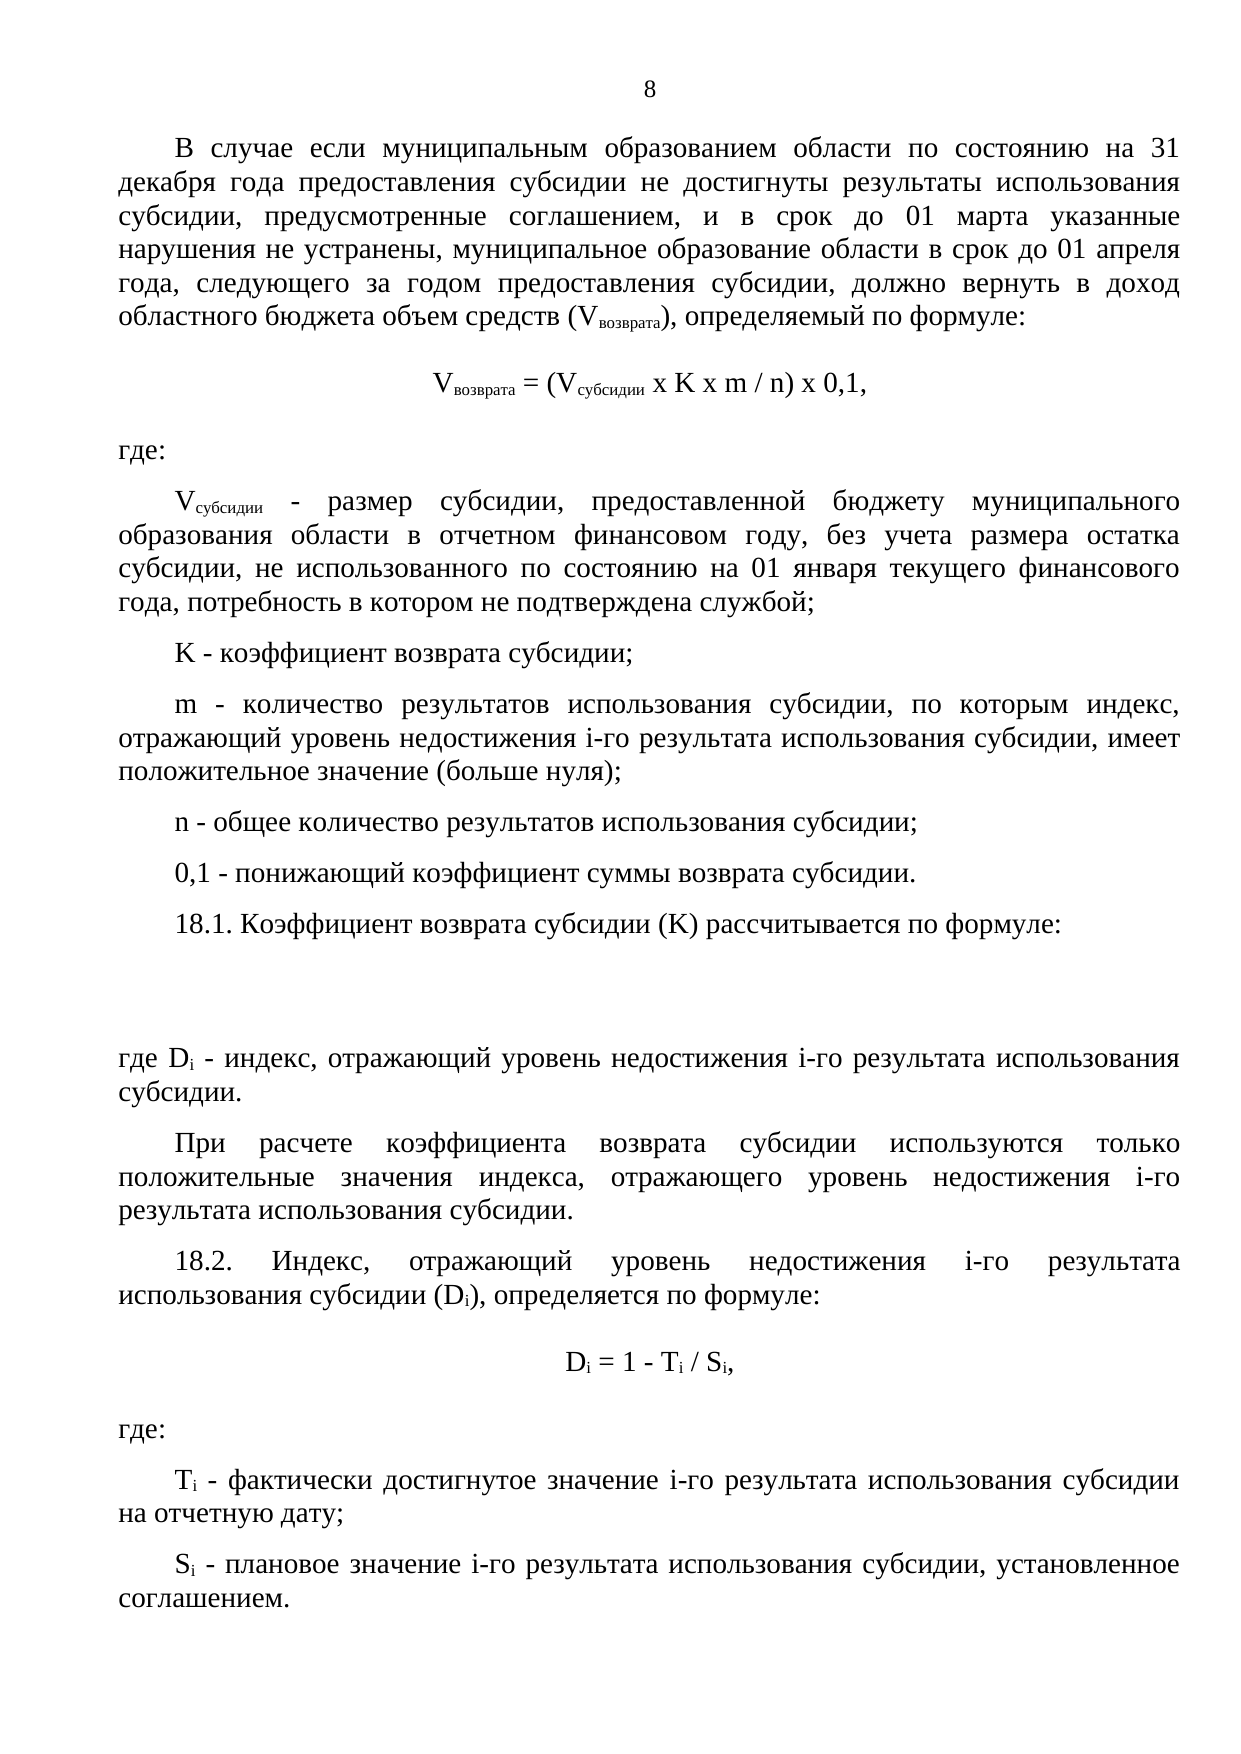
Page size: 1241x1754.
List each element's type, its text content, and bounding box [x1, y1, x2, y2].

text 18.1. Коэффициент возврата субсидии (K) рассчитывается по формуле: [118, 906, 1181, 940]
text m - количество результатов использования субсидии, по которым индекс, отражающий уровень недостижения i-го результата использования субсидии, имеет положительное значение (больше нуля); [118, 686, 1181, 787]
text где: [118, 432, 1181, 466]
text 18.2. Индекс, отражающий уровень недостижения i-го результата использования субсидии (Di), определяется по формуле: [118, 1243, 1181, 1310]
text K - коэффициент возврата субсидии; [118, 635, 1181, 669]
text Vвозврата = (Vсубсидии x K x m / n) x 0,1, [118, 365, 1181, 399]
text Vсубсидии - размер субсидии, предоставленной бюджету муниципального образования области в отчетном финансовом году, без учета размера остатка субсидии, не использованного по состоянию на 01 января текущего финансового года, потребность в котором не подтверждена службой; [118, 483, 1181, 618]
text Si - плановое значение i-го результата использования субсидии, установленное соглашением. [118, 1547, 1181, 1614]
text Ti - фактически достигнутое значение i-го результата использования субсидии на отчетную дату; [118, 1462, 1181, 1529]
text где: [118, 1411, 1181, 1444]
text Di = 1 - Ti / Si, [118, 1344, 1181, 1377]
text 0,1 - понижающий коэффициент суммы возврата субсидии. [118, 855, 1181, 889]
text n - общее количество результатов использования субсидии; [118, 804, 1181, 838]
text В случае если муниципальным образованием области по состоянию на 31 декабря года предоставления субсидии не достигнуты результаты использования субсидии, предусмотренные соглашением, и в срок до 01 марта указанные нарушения не устранены, муниципальное образование области в срок до 01 апреля года, следующего за годом предоставления субсидии, должно вернуть в доход областного бюджета объем средств (Vвозврата), определяемый по формуле: [118, 131, 1181, 332]
text где Di - индекс, отражающий уровень недостижения i-го результата использования субсидии. [118, 1041, 1181, 1108]
text При расчете коэффициента возврата субсидии используются только положительные значения индекса, отражающего уровень недостижения i-го результата использования субсидии. [118, 1125, 1181, 1226]
